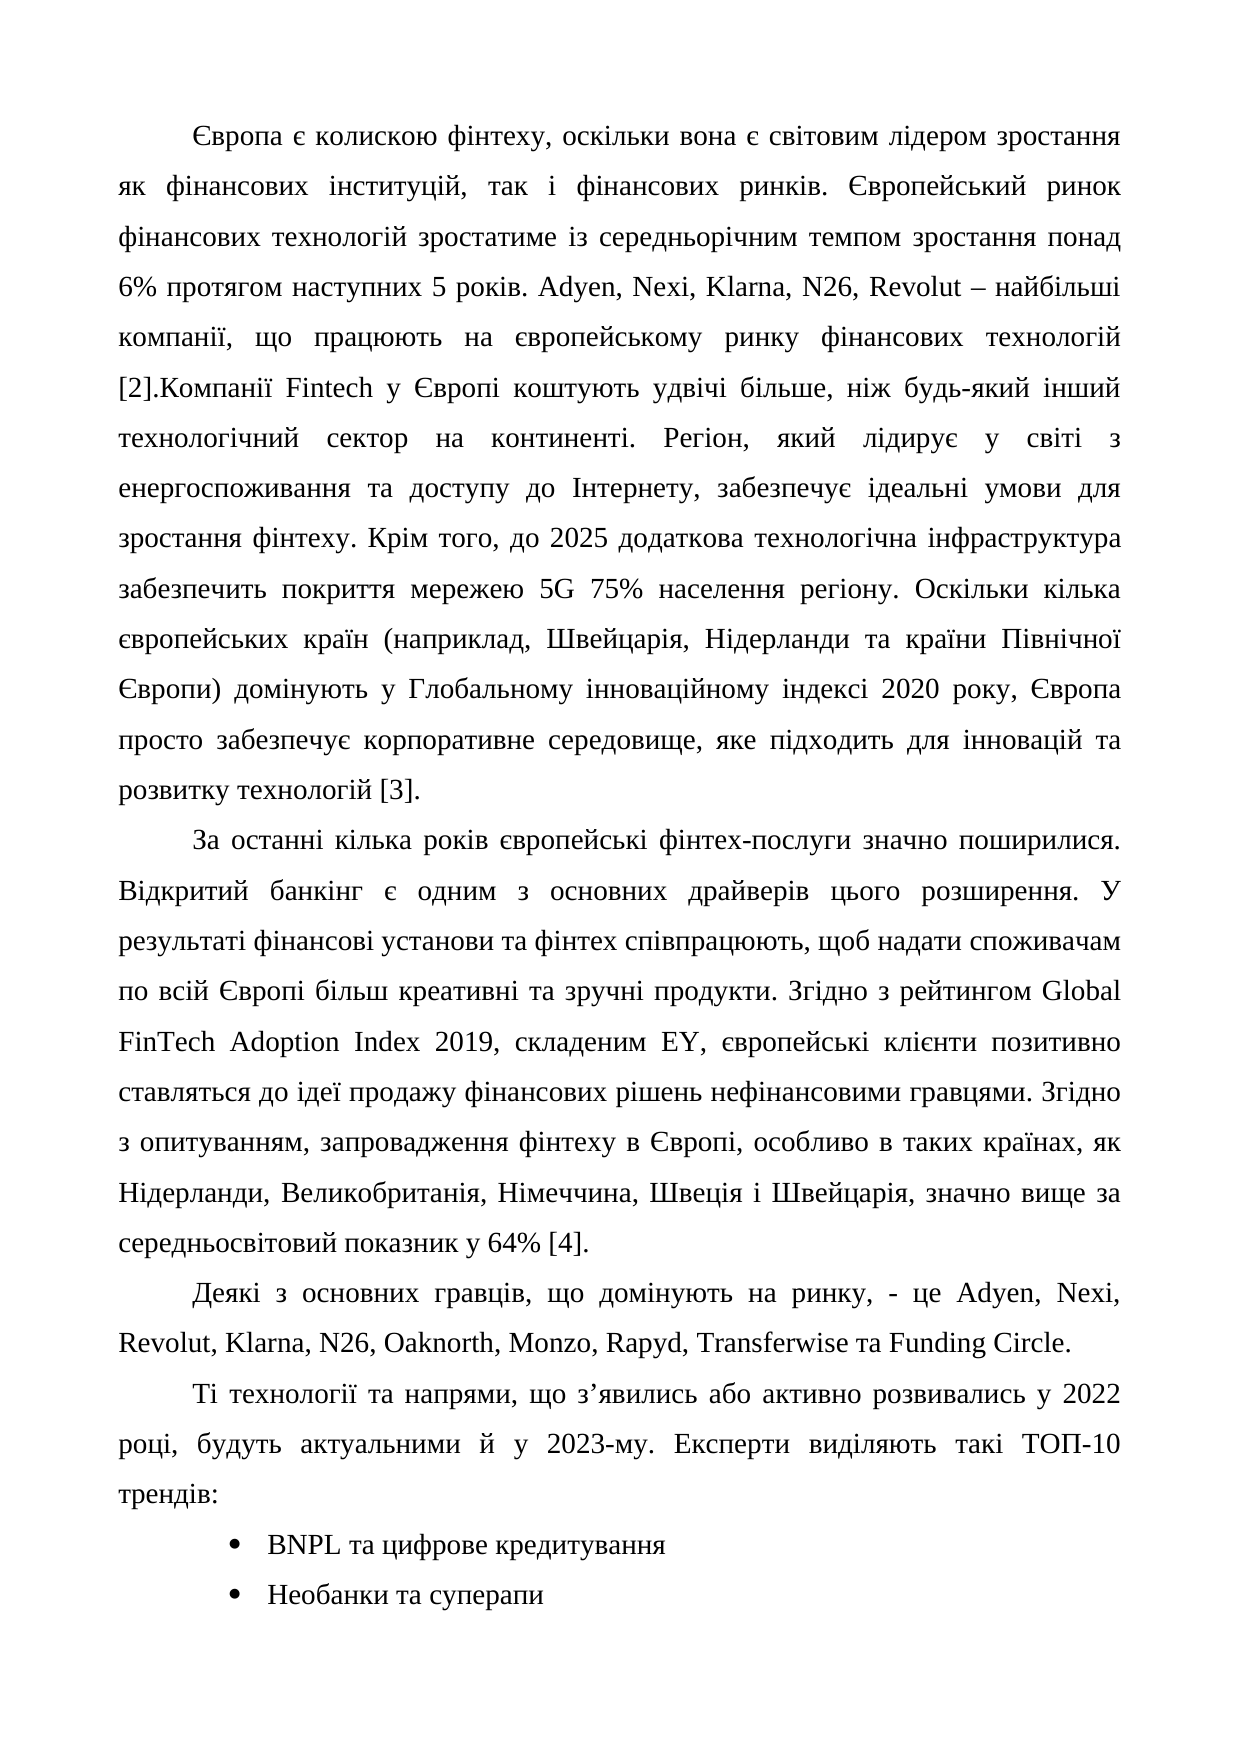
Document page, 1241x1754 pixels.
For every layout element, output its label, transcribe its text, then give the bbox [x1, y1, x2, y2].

text Європа є колискою фінтеху, оскільки вона є світовим лідером зростання як фінансових інституцій, так і фінансових ринків. Європейський ринок фінансових технологій зростатиме із середньорічним темпом зростання понад 6% протягом наступних 5 років. Adyen, Nexi, Klarna, N26, Revolut – найбільші компанії, що працюють на європейському ринку фінансових технологій [2].Компанії Fintech у Європі коштують удвічі більше, ніж будь-який інший технологічний сектор на континенті. Регіон, який лідирує у світі з енергоспоживання та доступу до Інтернету, забезпечує ідеальні умови для зростання фінтеху. Крім того, до 2025 додаткова технологічна інфраструктура забезпечить покриття мережею 5G 75% населення регіону. Оскільки кілька європейських країн (наприклад, Швейцарія, Нідерланди та країни Північної Європи) домінують у Глобальному інноваційному індексі 2020 року, Європа просто забезпечує корпоративне середовище, яке підходить для інновацій та розвитку технологій [3]. [118, 118, 1122, 806]
text Деякі з основних гравців, що домінують на ринку, - це Adyen, Nexi, Revolut, Klarna, N26, Oaknorth, Monzo, Rapyd, Transferwise та Funding Circle. [118, 1275, 1122, 1359]
list BNPL та цифрове кредитування [229, 1527, 1122, 1561]
text За останні кілька років європейські фінтех-послуги значно поширилися. Відкритий банкінг є одним з основних драйверів цього розширення. У результаті фінансові установи та фінтех співпрацюють, щоб надати споживачам по всій Європі більш креативні та зручні продукти. Згідно з рейтингом Global FinTech Adoption Index 2019, складеним EY, європейські клієнти позитивно ставляться до ідеї продажу фінансових рішень нефінансовими гравцями. Згідно з опитуванням, запровадження фінтеху в Європі, особливо в таких країнах, як Нідерланди, Великобританія, Німеччина, Швеція і Швейцарія, значно вище за середньосвітовий показник у 64% [4]. [118, 822, 1122, 1258]
text Ті технології та напрями, що з’явились або активно розвивались у 2022 році, будуть актуальними й у 2023-му. Експерти виділяють такі ТОП-10 трендів: [118, 1376, 1122, 1510]
list Необанки та суперапи [229, 1577, 1122, 1611]
